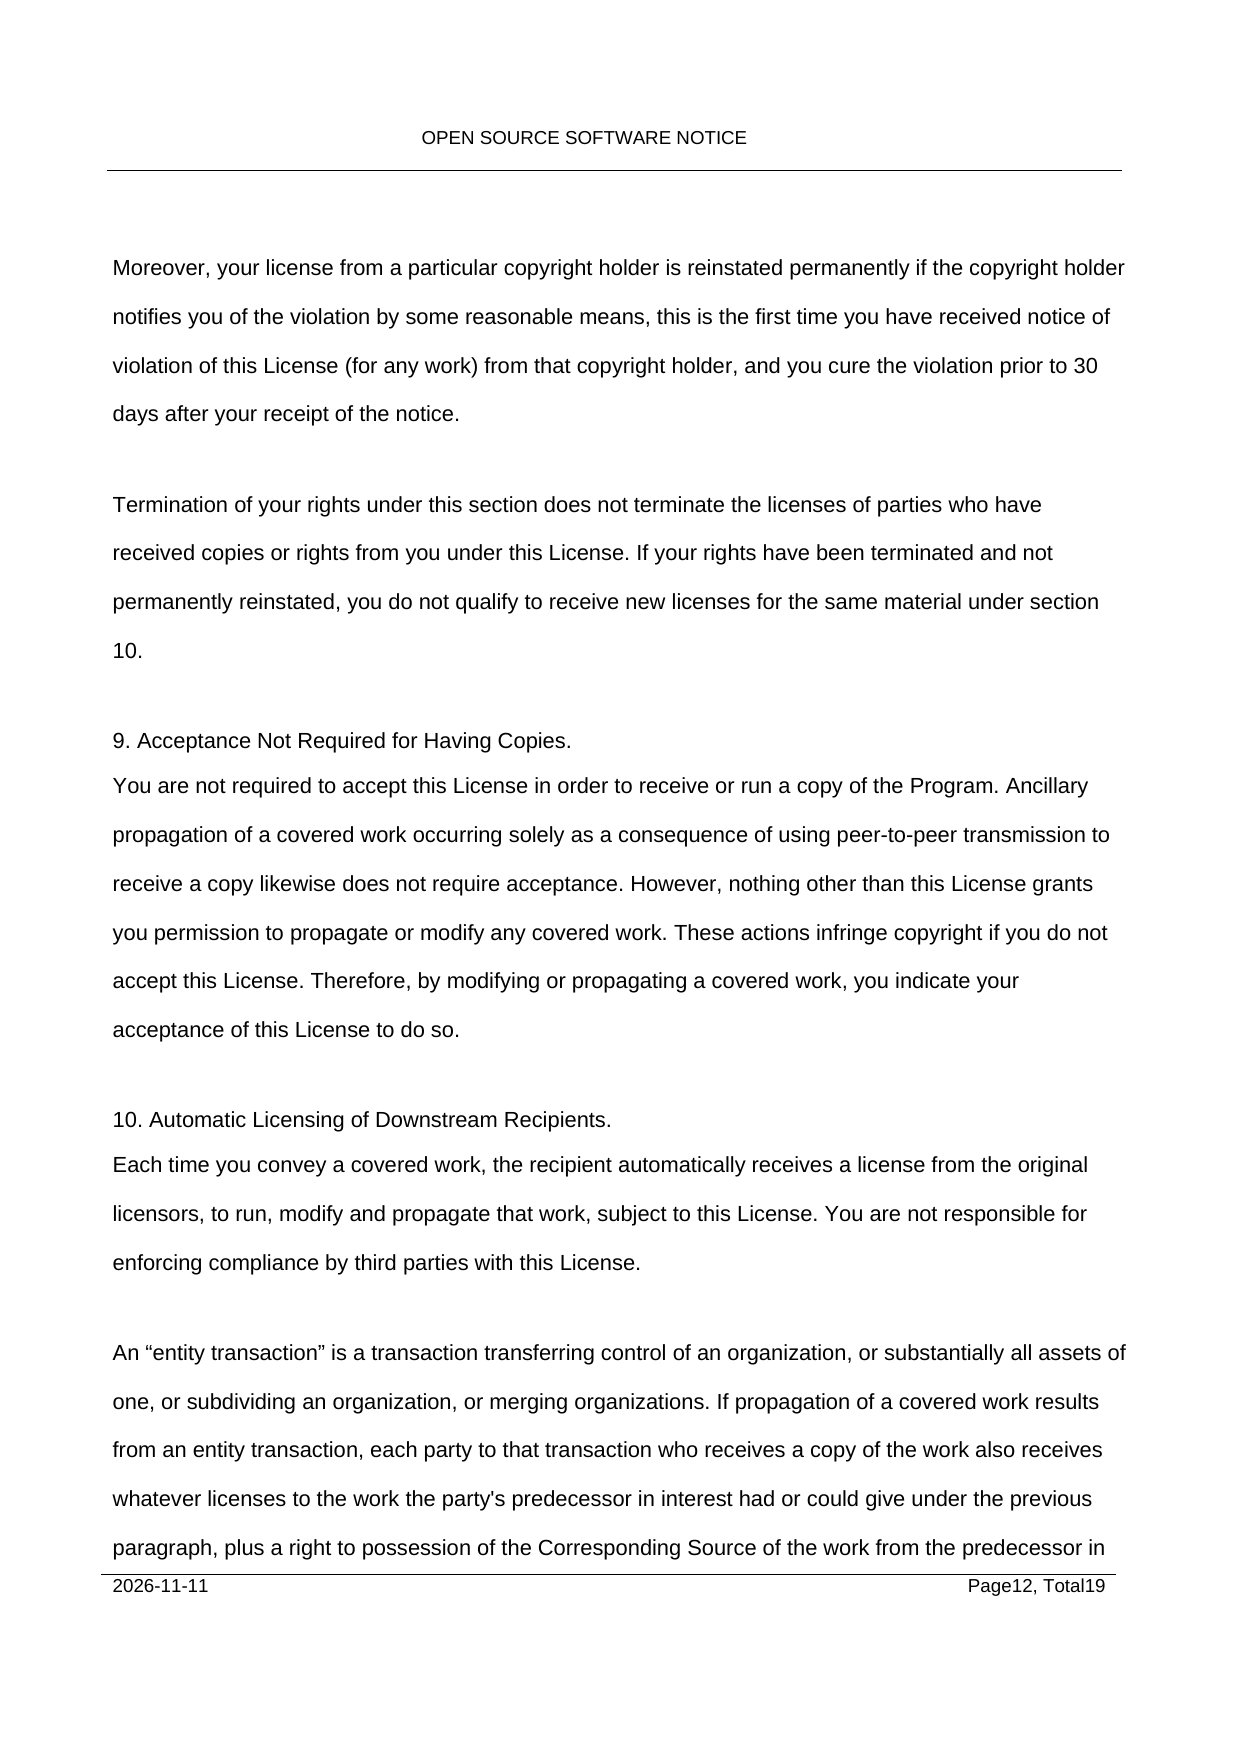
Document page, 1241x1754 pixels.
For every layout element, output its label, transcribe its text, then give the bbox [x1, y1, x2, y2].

text 10. Automatic Licensing of Downstream Recipients. [112, 1103, 1128, 1136]
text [112, 1336, 1128, 1564]
text Each time you convey a covered work, the recipient automatically receives a license from the original licensors, to run, modify and propagate that work, subject to this License. You are not responsible for enforcing compliance by third parties with this License. [112, 1148, 1128, 1278]
text Moreover, your license from a particular copyright holder is reinstated permanently if the copyright holder notifies you of the violation by some reasonable means, this is the first time you have received notice of violation of this License (for any work) from that copyright holder, and you cure the violation prior to 30 days after your receipt of the notice. [112, 251, 1128, 430]
text Termination of your rights under this section does not terminate the licenses of parties who have received copies or rights from you under this License. If your rights have been terminated and not permanently reinstated, you do not qualify to receive new licenses for the same material under section 10. [112, 488, 1128, 667]
text You are not required to accept this License in order to receive or run a copy of the Program. Ancillary propagation of a covered work occurring solely as a consequence of using peer-to-peer transmission to receive a copy likewise does not require acceptance. However, nothing other than this License grants you permission to propagate or modify any covered work. These actions infringe copyright if you do not accept this License. Therefore, by modifying or propagating a covered work, you indicate your acceptance of this License to do so. [112, 769, 1128, 1046]
text 9. Acceptance Not Required for Having Copies. [112, 724, 1128, 757]
